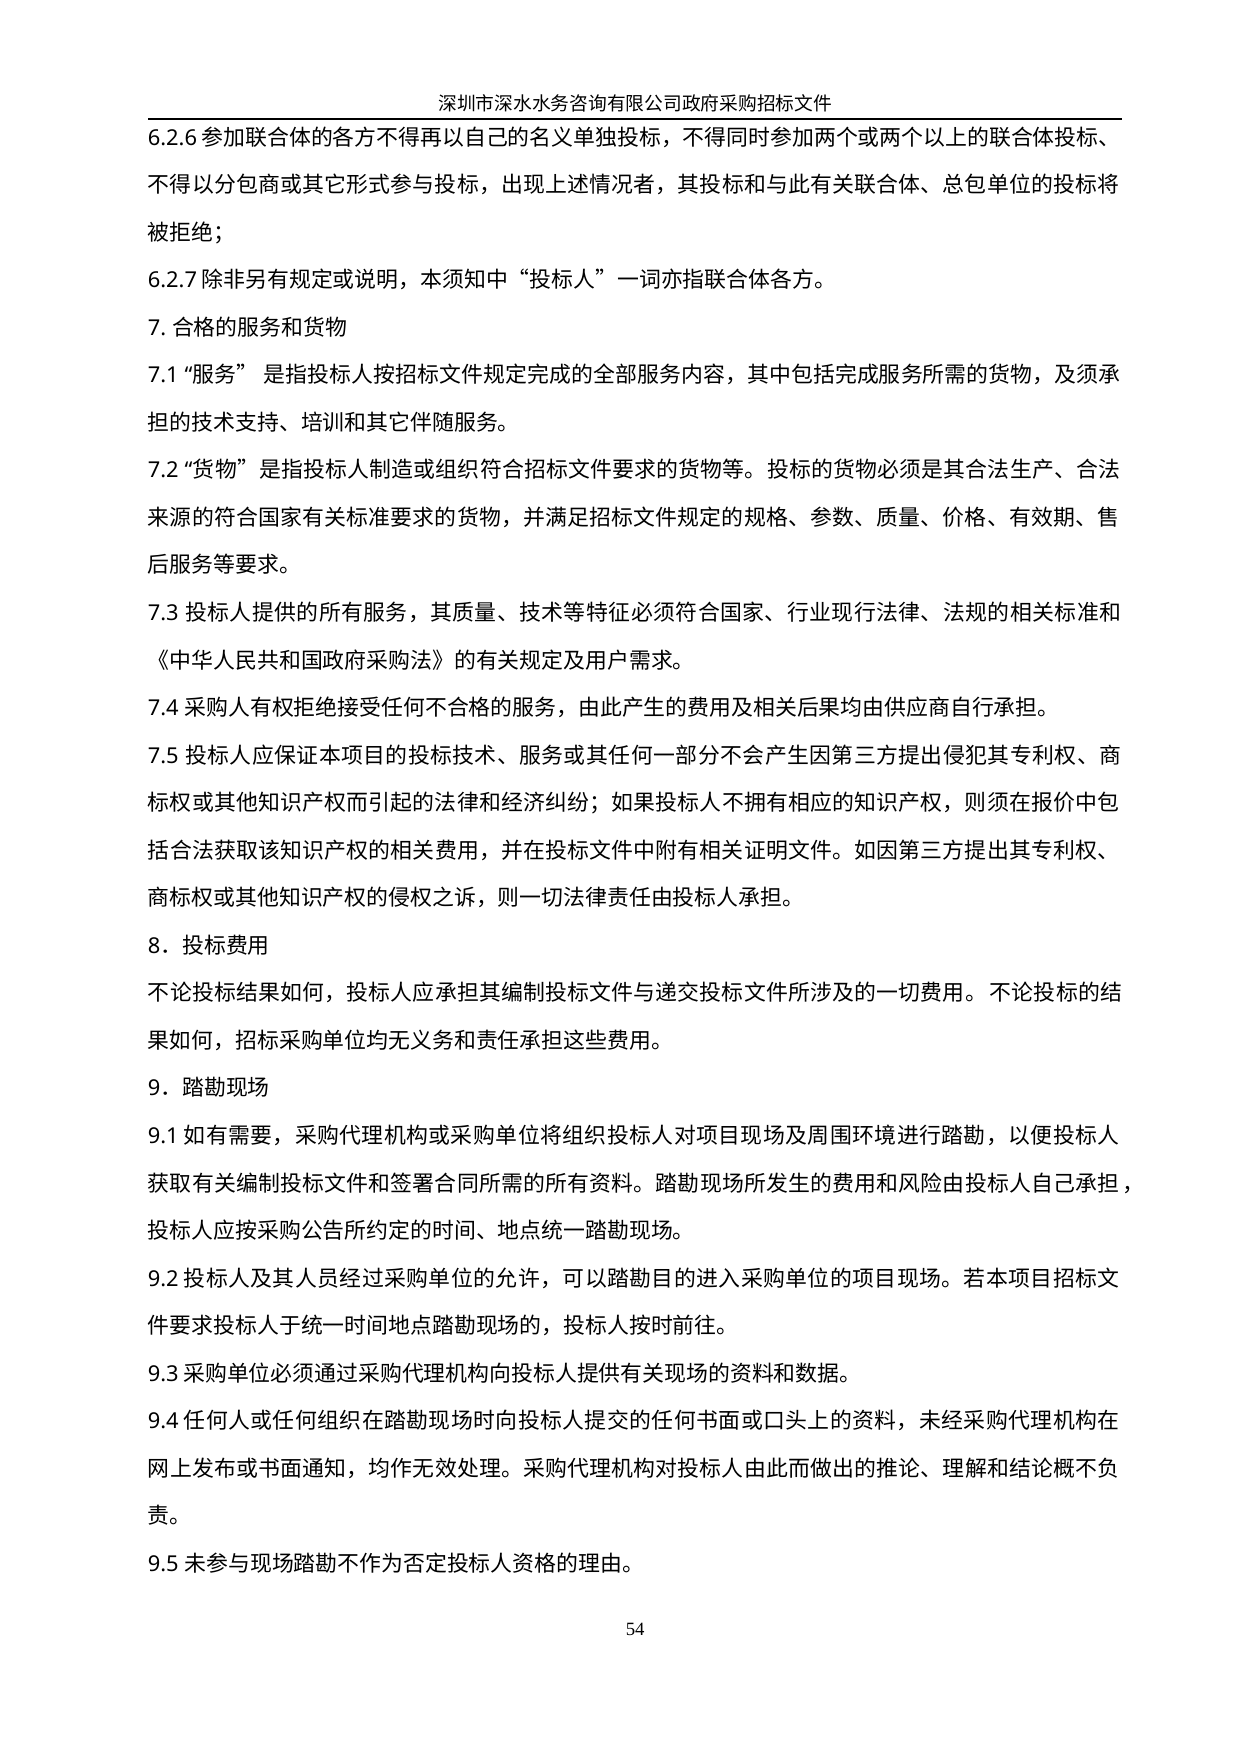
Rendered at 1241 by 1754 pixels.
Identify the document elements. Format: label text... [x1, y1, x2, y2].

text 7. 合格的服务和货物 [148, 310, 1122, 341]
text 9．踏勘现场 [148, 1070, 1122, 1102]
text 9.5 未参与现场踏勘不作为否定投标人资格的理由。 [148, 1546, 1122, 1578]
text 9.1如有需要，采购代理机构或采购单位将组织投标人对项目现场及周围环境进行踏勘，以便投标人获取有关编制投标文件和签署合同所需的所有资料。踏勘现场所发生的费用和风险由投标人自己承担，投标人应按采购公告所约定的时间、地点统一踏勘现场。 [148, 1118, 1122, 1245]
text 6.2.6参加联合体的各方不得再以自己的名义单独投标，不得同时参加两个或两个以上的联合体投标、不得以分包商或其它形式参与投标，出现上述情况者，其投标和与此有关联合体、总包单位的投标将被拒绝； [148, 120, 1122, 246]
text 7.2 “货物”是指投标人制造或组织符合招标文件要求的货物等。投标的货物必须是其合法生产、合法来源的符合国家有关标准要求的货物，并满足招标文件规定的规格、参数、质量、价格、有效期、售后服务等要求。 [148, 452, 1122, 579]
text 9.2投标人及其人员经过采购单位的允许，可以踏勘目的进入采购单位的项目现场。若本项目招标文件要求投标人于统一时间地点踏勘现场的，投标人按时前往。 [148, 1261, 1122, 1340]
text 7.3 投标人提供的所有服务，其质量、技术等特征必须符合国家、行业现行法律、法规的相关标准和《中华人民共和国政府采购法》的有关规定及用户需求。 [148, 595, 1122, 674]
text 6.2.7除非另有规定或说明，本须知中“投标人”一词亦指联合体各方。 [148, 262, 1122, 294]
text 9.3采购单位必须通过采购代理机构向投标人提供有关现场的资料和数据。 [148, 1356, 1122, 1387]
text 8．投标费用 [148, 928, 1122, 959]
text 7.4 采购人有权拒绝接受任何不合格的服务，由此产生的费用及相关后果均由供应商自行承担。 [148, 690, 1122, 722]
text 7.5 投标人应保证本项目的投标技术、服务或其任何一部分不会产生因第三方提出侵犯其专利权、商标权或其他知识产权而引起的法律和经济纠纷；如果投标人不拥有相应的知识产权，则须在报价中包括合法获取该知识产权的相关费用，并在投标文件中附有相关证明文件。如因第三方提出其专利权、商标权或其他知识产权的侵权之诉，则一切法律责任由投标人承担。 [148, 738, 1122, 912]
text 7.1 “服务” 是指投标人按招标文件规定完成的全部服务内容，其中包括完成服务所需的货物，及须承担的技术支持、培训和其它伴随服务。 [148, 357, 1122, 437]
text 不论投标结果如何，投标人应承担其编制投标文件与递交投标文件所涉及的一切费用。不论投标的结果如何，招标采购单位均无义务和责任承担这些费用。 [148, 975, 1122, 1054]
text 9.4任何人或任何组织在踏勘现场时向投标人提交的任何书面或口头上的资料，未经采购代理机构在网上发布或书面通知，均作无效处理。采购代理机构对投标人由此而做出的推论、理解和结论概不负责。 [148, 1403, 1122, 1530]
